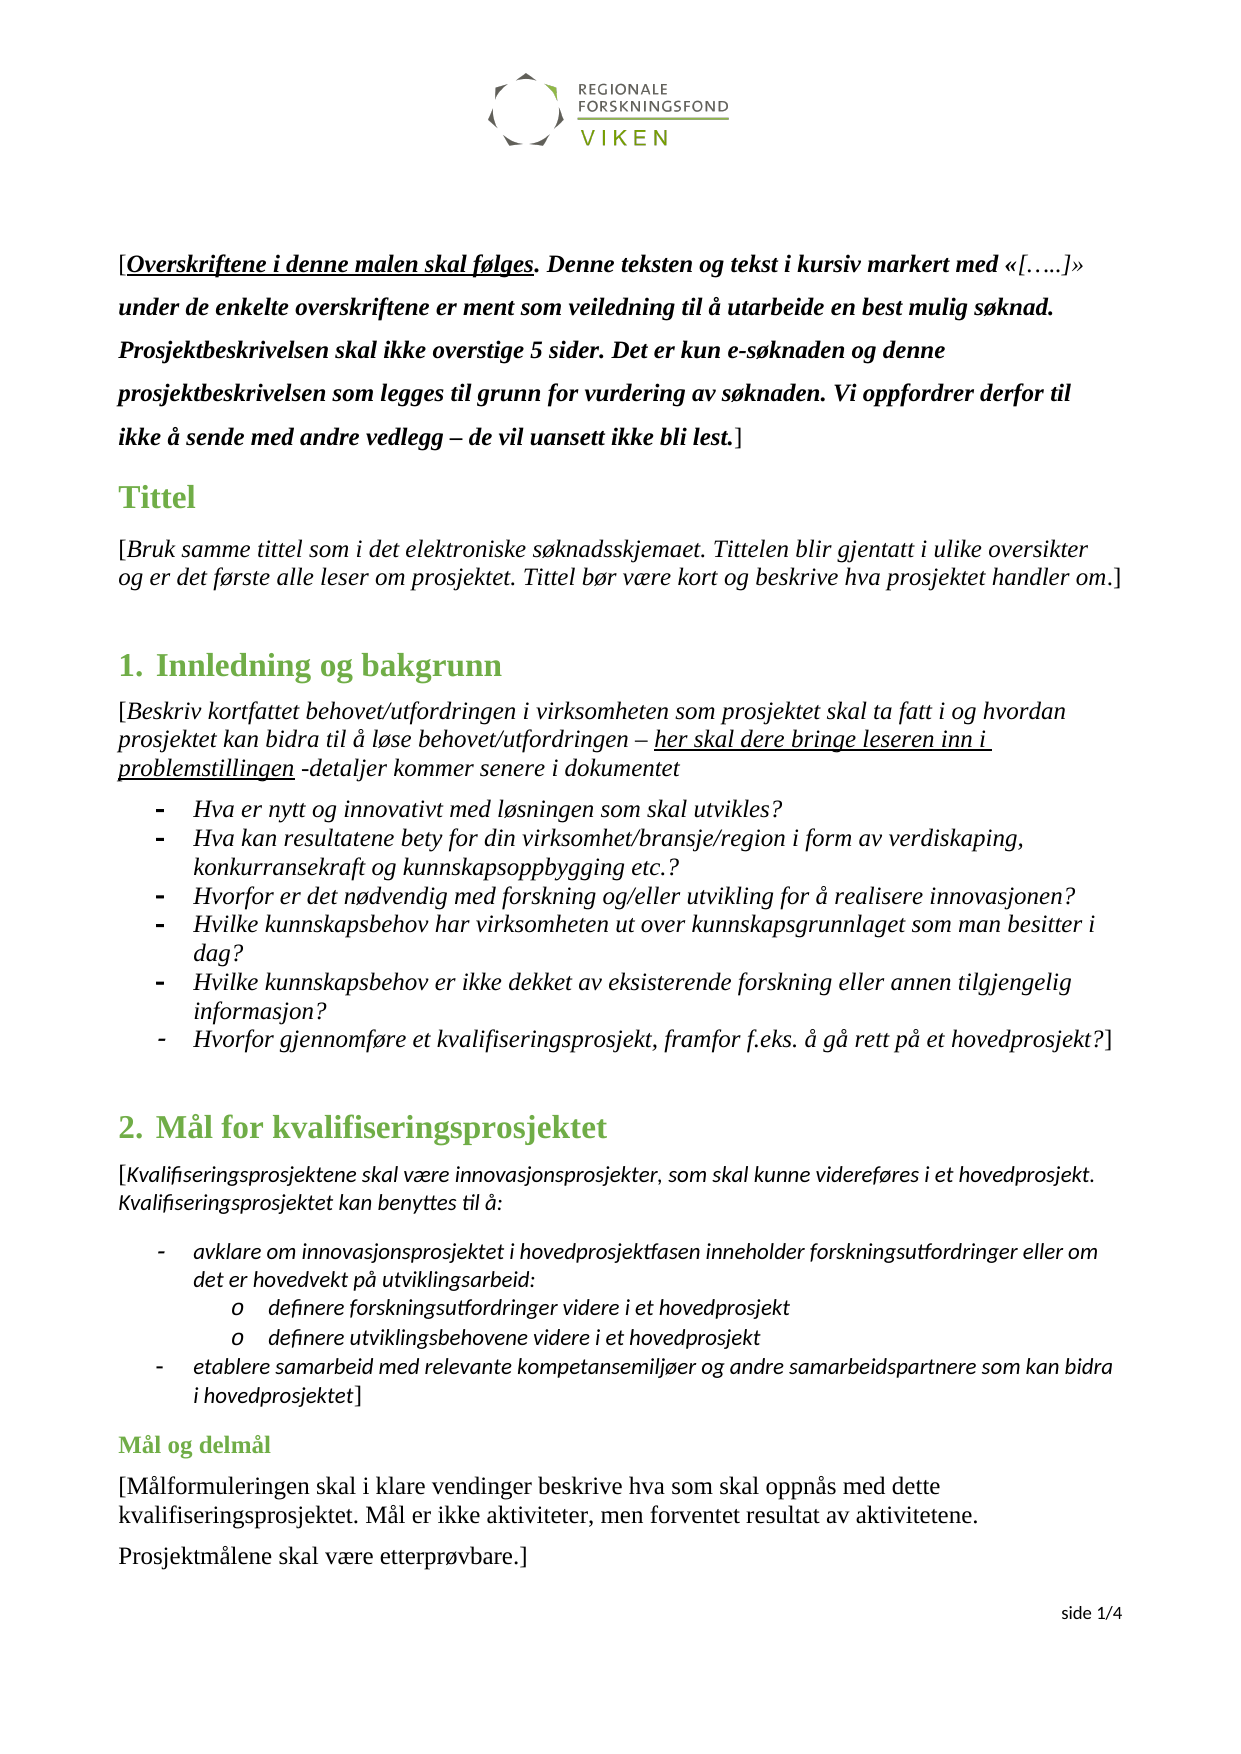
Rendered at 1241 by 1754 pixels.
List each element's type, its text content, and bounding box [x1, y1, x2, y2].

list Hva kan resultatene bety for din virksomhet/bransje/region i form av verdiskaping, konkurransekraft og kunnskapsoppbygging etc.? [156, 823, 1122, 881]
text [Målformuleringen skal i klare vendinger beskrive hva som skal oppnås med dette kvalifiseringsprosjektet. Mål er ikke aktiviteter, men forventet resultat av aktivitetene. [118, 1471, 1122, 1528]
text Prosjektmålene skal være etterprøvbare.] [118, 1541, 1122, 1570]
list Hvilke kunnskapsbehov har virksomheten ut over kunnskapsgrunnlaget som man besitter i dag? [156, 909, 1122, 967]
text [Beskriv kortfattet behovet/utfordringen i virksomheten som prosjektet skal ta fatt i og hvordan prosjektet kan bidra til å løse behovet/utfordringen – her skal dere bringe leseren inn i problemstillingen -detaljer kommer senere i dokumentet [118, 696, 1122, 782]
list Hva er nytt og innovativt med løsningen som skal utvikles? [156, 794, 1122, 823]
list Innledning og bakgrunn [118, 645, 1122, 683]
text [Overskriftene i denne malen skal følges. Denne teksten og tekst i kursiv markert med «[…..]» under de enkelte overskriftene er ment som veiledning til å utarbeide en best mulig søknad. Prosjektbeskrivelsen skal ikke overstige 5 sider. Det er kun e-søknaden og denne prosjektbeskrivelsen som legges til grunn for vurdering av søknaden. Vi oppfordrer derfor til ikke å sende med andre vedlegg – de vil uansett ikke bli lest.] [118, 249, 1122, 450]
list Hvorfor er det nødvendig med forskning og/eller utvikling for å realisere innovasjonen? [156, 881, 1122, 909]
subtitle Mål for kvalifiseringsprosjektet [118, 1107, 1122, 1145]
list avklare om innovasjonsprosjektet i hovedprosjektfasen inneholder forskningsutfordringer eller om det er hovedvekt på utviklingsarbeid: [156, 1237, 1122, 1293]
list definere utviklingsbehovene videre i et hovedprosjekt [231, 1323, 1122, 1352]
text [Kvalifiseringsprosjektene skal være innovasjonsprosjekter, som skal kunne videreføres i et hovedprosjekt. Kvalifiseringsprosjektet kan benyttes til å: [118, 1159, 1122, 1217]
text [Bruk samme tittel som i det elektroniske søknadsskjemaet. Tittelen blir gjentatt i ulike oversikter og er det første alle leser om prosjektet. Tittel bør være kort og beskrive hva prosjektet handler om.] [118, 534, 1122, 591]
list definere forskningsutfordringer videre i et hovedprosjekt [231, 1293, 1122, 1323]
list etablere samarbeid med relevante kompetansemiljøer og andre samarbeidspartnere som kan bidra i hovedprosjektet] [156, 1352, 1122, 1409]
text Mål og delmål [118, 1430, 1122, 1458]
list Hvorfor gjennomføre et kvalifiseringsprosjekt, framfor f.eks. å gå rett på et hovedprosjekt?] [156, 1024, 1122, 1053]
text Tittel [118, 477, 1122, 516]
list Hvilke kunnskapsbehov er ikke dekket av eksisterende forskning eller annen tilgjengelig informasjon? [156, 967, 1122, 1024]
